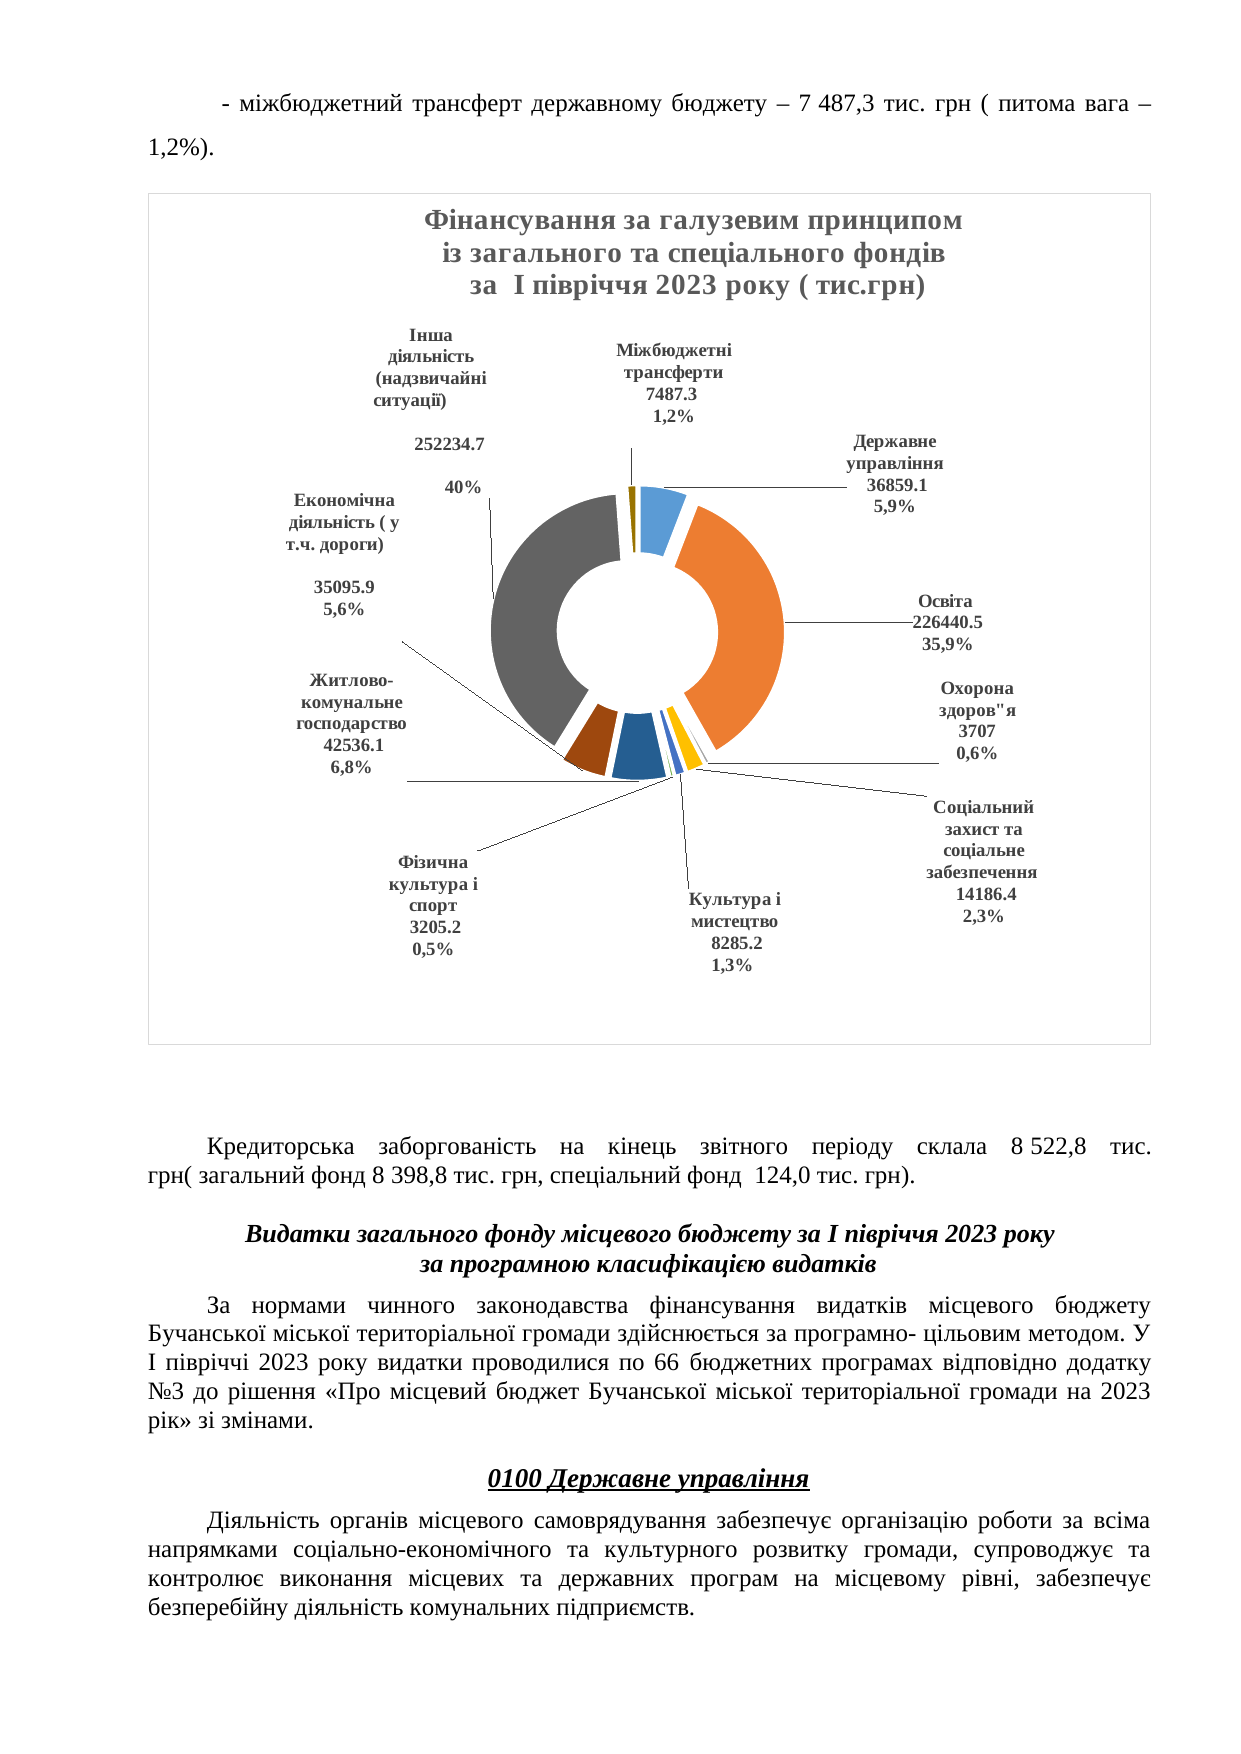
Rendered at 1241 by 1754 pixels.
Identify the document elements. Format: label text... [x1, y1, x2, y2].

text За нормами чинного законодавства фінансування видатків місцевого бюджету Бучанської міської територіальної громади здійснюється за програмно- цільовим методом. У I півріччі 2023 року видатки проводилися по 66 бюджетних програмах відповідно додатку №3 до рішення «Про місцевий бюджет Бучанської міської територіальної громади на 2023 рік» зі змінами. [148, 1290, 1152, 1433]
text Кредиторська заборгованість на кінець звітного періоду склала 8 522,8 тис. грн( загальний фонд 8 398,8 тис. грн, спеціальний фонд 124,0 тис. грн). [148, 1131, 1152, 1189]
text за програмною класифікацією видатків [148, 1248, 1152, 1278]
text Діяльність органів місцевого самоврядування забезпечує організацію роботи за всіма напрямками соціально-економічного та культурного розвитку громади, супроводжує та контролює виконання місцевих та державних програм на місцевому рівні, забезпечує безперебійну діяльність комунальних підприємств. [148, 1505, 1152, 1620]
text 0100 Державне управління [148, 1462, 1152, 1493]
text - міжбюджетний трансферт державному бюджету – 7 487,3 тис. грн ( питома вага –1,2%). [148, 88, 1152, 160]
text Видатки загального фонду місцевого бюджету за I півріччя 2023 року [148, 1218, 1152, 1248]
